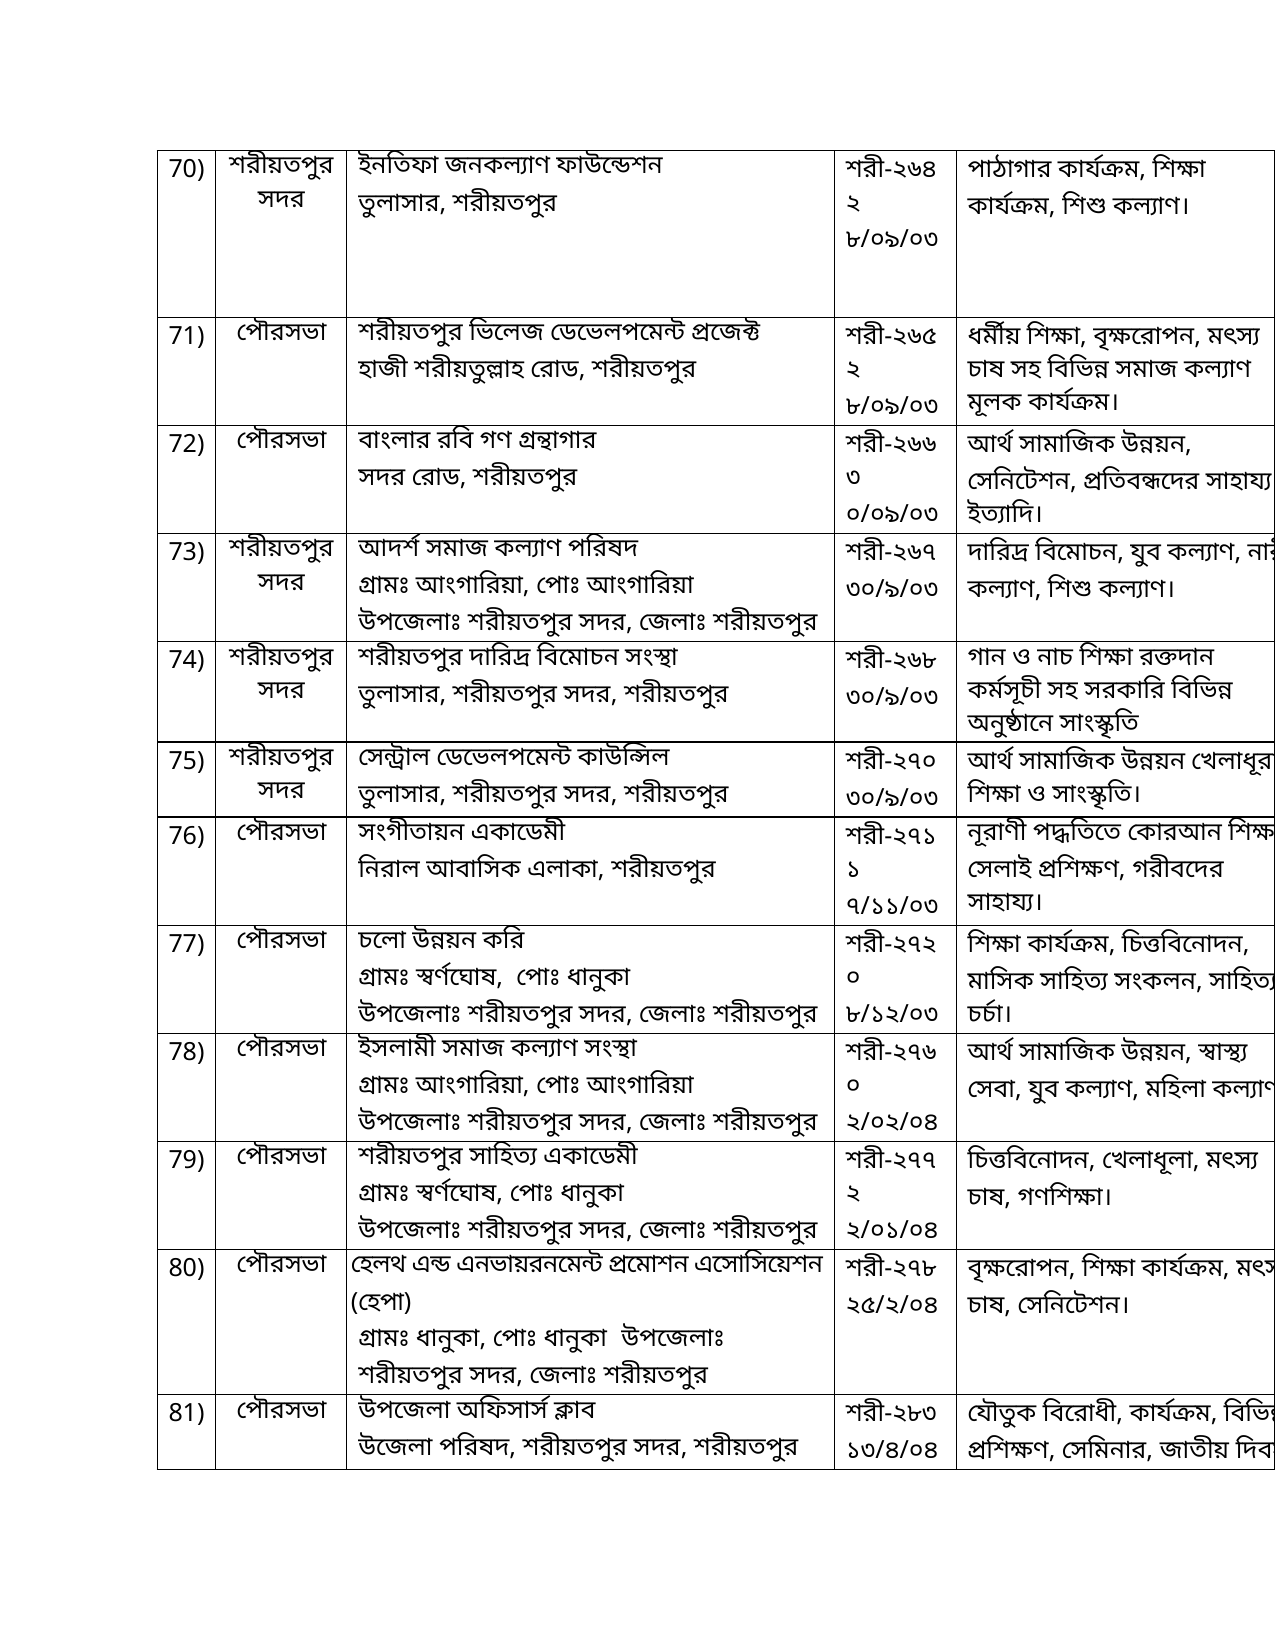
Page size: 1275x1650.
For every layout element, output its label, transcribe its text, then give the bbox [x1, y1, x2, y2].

table_cell শরী-২৭৬ ০২/০২/০৪ [835, 1034, 956, 1141]
table_cell [158, 1395, 215, 1469]
table_cell পৌরসভা [216, 818, 346, 924]
table_cell [158, 642, 215, 741]
table_cell শরী-২৭৮ ২৫/২/০৪ [835, 1250, 956, 1394]
table_cell চিত্তবিনোদন, খেলাধূলা, মৎস্য চাষ, গণশিক্ষা। [957, 1142, 1274, 1249]
table_cell শরী-২৭০ ৩০/৯/০৩ [835, 743, 956, 816]
table_cell আর্থ সামাজিক উন্নয়ন খেলাধূরা, শিক্ষা ও সাংস্কৃতি। [957, 743, 1274, 816]
table_cell [158, 534, 215, 641]
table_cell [347, 1395, 834, 1469]
table_cell শরী-২৮৩ ১৩/৪/০৪ [835, 1395, 956, 1469]
table_cell সংগীতায়ন একাডেমী নিরাল আবাসিক এলাকা, শরীয়তপুর [347, 818, 834, 924]
table_cell শরীয়তপুর সদর [216, 151, 346, 317]
table_cell শরী-২৭২ ০৮/১২/০৩ [835, 926, 956, 1033]
table_cell নূরাণী পদ্ধতিতে কোরআন শিক্ষা সেলাই প্রশিক্ষণ, গরীবদের সাহায্য। [957, 818, 1274, 924]
table_cell পৌরসভা [216, 926, 346, 1033]
table_cell শরী-২৬৮ ৩০/৯/০৩ [835, 642, 956, 741]
table_cell শরীয়তপুর সদর [216, 534, 346, 641]
table_cell শরী-২৬৭ ৩০/৯/০৩ [835, 534, 956, 641]
table_cell ইসলামী সমাজ কল্যাণ সংস্থা গ্রামঃ আংগারিয়া, পোঃ আংগারিয়া উপজেলাঃ শরীয়তপুর সদর, জেলাঃ শরীয়তপুর [347, 1034, 834, 1141]
table_cell শরীয়তপুর সাহিত্য একাডেমী গ্রামঃ স্বর্ণঘোষ, পোঃ ধানুকা উপজেলাঃ শরীয়তপুর সদর, জেলাঃ শরীয়তপুর [347, 1142, 834, 1249]
table_cell [158, 1142, 215, 1249]
table_cell [158, 1034, 215, 1141]
table_cell পৌরসভা [216, 1395, 346, 1469]
table_cell [158, 426, 215, 533]
table_cell পাঠাগার কার্যক্রম, শিক্ষা কার্যক্রম, শিশু কল্যাণ। [957, 151, 1274, 317]
table_cell পৌরসভা [216, 1034, 346, 1141]
table_cell চলো উন্নয়ন করি গ্রামঃ স্বর্ণঘোষ, পোঃ ধানুকা উপজেলাঃ শরীয়তপুর সদর, জেলাঃ শরীয়তপুর [347, 926, 834, 1033]
table_cell শরীয়তপুর সদর [216, 743, 346, 816]
table_cell [158, 318, 215, 425]
table_cell পৌরসভা [216, 426, 346, 533]
table_cell শরী-২৬৫ ২৮/০৯/০৩ [835, 318, 956, 425]
table_cell [158, 151, 215, 317]
table_cell হেলথ এন্ড এনভায়রনমেন্ট প্রমোশন এসোসিয়েশন (হেপা) গ্রামঃ ধানুকা, পোঃ ধানুকা উপজেলাঃ শরীয়তপুর সদর, জেলাঃ শরীয়তপুর [347, 1250, 834, 1394]
table_cell শরী-২৭৭ ২২/০১/০৪ [835, 1142, 956, 1249]
table_cell শরীয়তপুর সদর [216, 642, 346, 741]
table_cell শরী-২৬৪ ২৮/০৯/০৩ [835, 151, 956, 317]
table_cell ইনতিফা জনকল্যাণ ফাউন্ডেশন তুলাসার, শরীয়তপুর [347, 151, 834, 317]
table_cell পৌরসভা [216, 1142, 346, 1249]
table_cell পৌরসভা [216, 1250, 346, 1394]
table_cell পৌরসভা [216, 318, 346, 425]
table_cell [158, 743, 215, 816]
table_cell শরীয়তপুর দারিদ্র বিমোচন সংস্থা তুলাসার, শরীয়তপুর সদর, শরীয়তপুর [347, 642, 834, 741]
table_cell [158, 818, 215, 924]
table_cell শরী-২৬৬ ৩০/০৯/০৩ [835, 426, 956, 533]
table_cell শিক্ষা কার্যক্রম, চিত্তবিনোদন, মাসিক সাহিত্য সংকলন, সাহিত্য চর্চা। [957, 926, 1274, 1033]
table_cell গান ও নাচ শিক্ষা রক্তদান কর্মসূচী সহ সরকারি বিভিন্ন অনুষ্ঠানে সাংস্কৃতি [957, 642, 1274, 741]
table_cell শরী-২৭১ ১৭/১১/০৩ [835, 818, 956, 924]
table_cell আর্থ সামাজিক উন্নয়ন, সেনিটেশন, প্রতিবন্ধদের সাহায্য ইত্যাদি। [957, 426, 1274, 533]
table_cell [957, 1395, 1274, 1469]
table_cell আর্থ সামাজিক উন্নয়ন, স্বাস্থ্য সেবা, যুব কল্যাণ, মহিলা কল্যাণ। [957, 1034, 1274, 1141]
table_cell বৃক্ষরোপন, শিক্ষা কার্যক্রম, মৎস্য চাষ, সেনিটেশন। [957, 1250, 1274, 1394]
table_cell দারিদ্র বিমোচন, যুব কল্যাণ, নারী কল্যাণ, শিশু কল্যাণ। [957, 534, 1274, 641]
table_cell [158, 926, 215, 1033]
table_cell সেন্ট্রাল ডেভেলপমেন্ট কাউন্সিল তুলাসার, শরীয়তপুর সদর, শরীয়তপুর [347, 743, 834, 816]
table_cell বাংলার রবি গণ গ্রন্থাগার সদর রোড, শরীয়তপুর [347, 426, 834, 533]
table_cell [158, 1250, 215, 1394]
table_cell ধর্মীয় শিক্ষা, বৃক্ষরোপন, মৎস্য চাষ সহ বিভিন্ন সমাজ কল্যাণ মূলক কার্যক্রম। [957, 318, 1274, 425]
table_cell আদর্শ সমাজ কল্যাণ পরিষদ গ্রামঃ আংগারিয়া, পোঃ আংগারিয়া উপজেলাঃ শরীয়তপুর সদর, জেলাঃ শরীয়তপুর [347, 534, 834, 641]
table_cell শরীয়তপুর ভিলেজ ডেভেলপমেন্ট প্রজেক্ট হাজী শরীয়তুল্লাহ রোড, শরীয়তপুর [347, 318, 834, 425]
